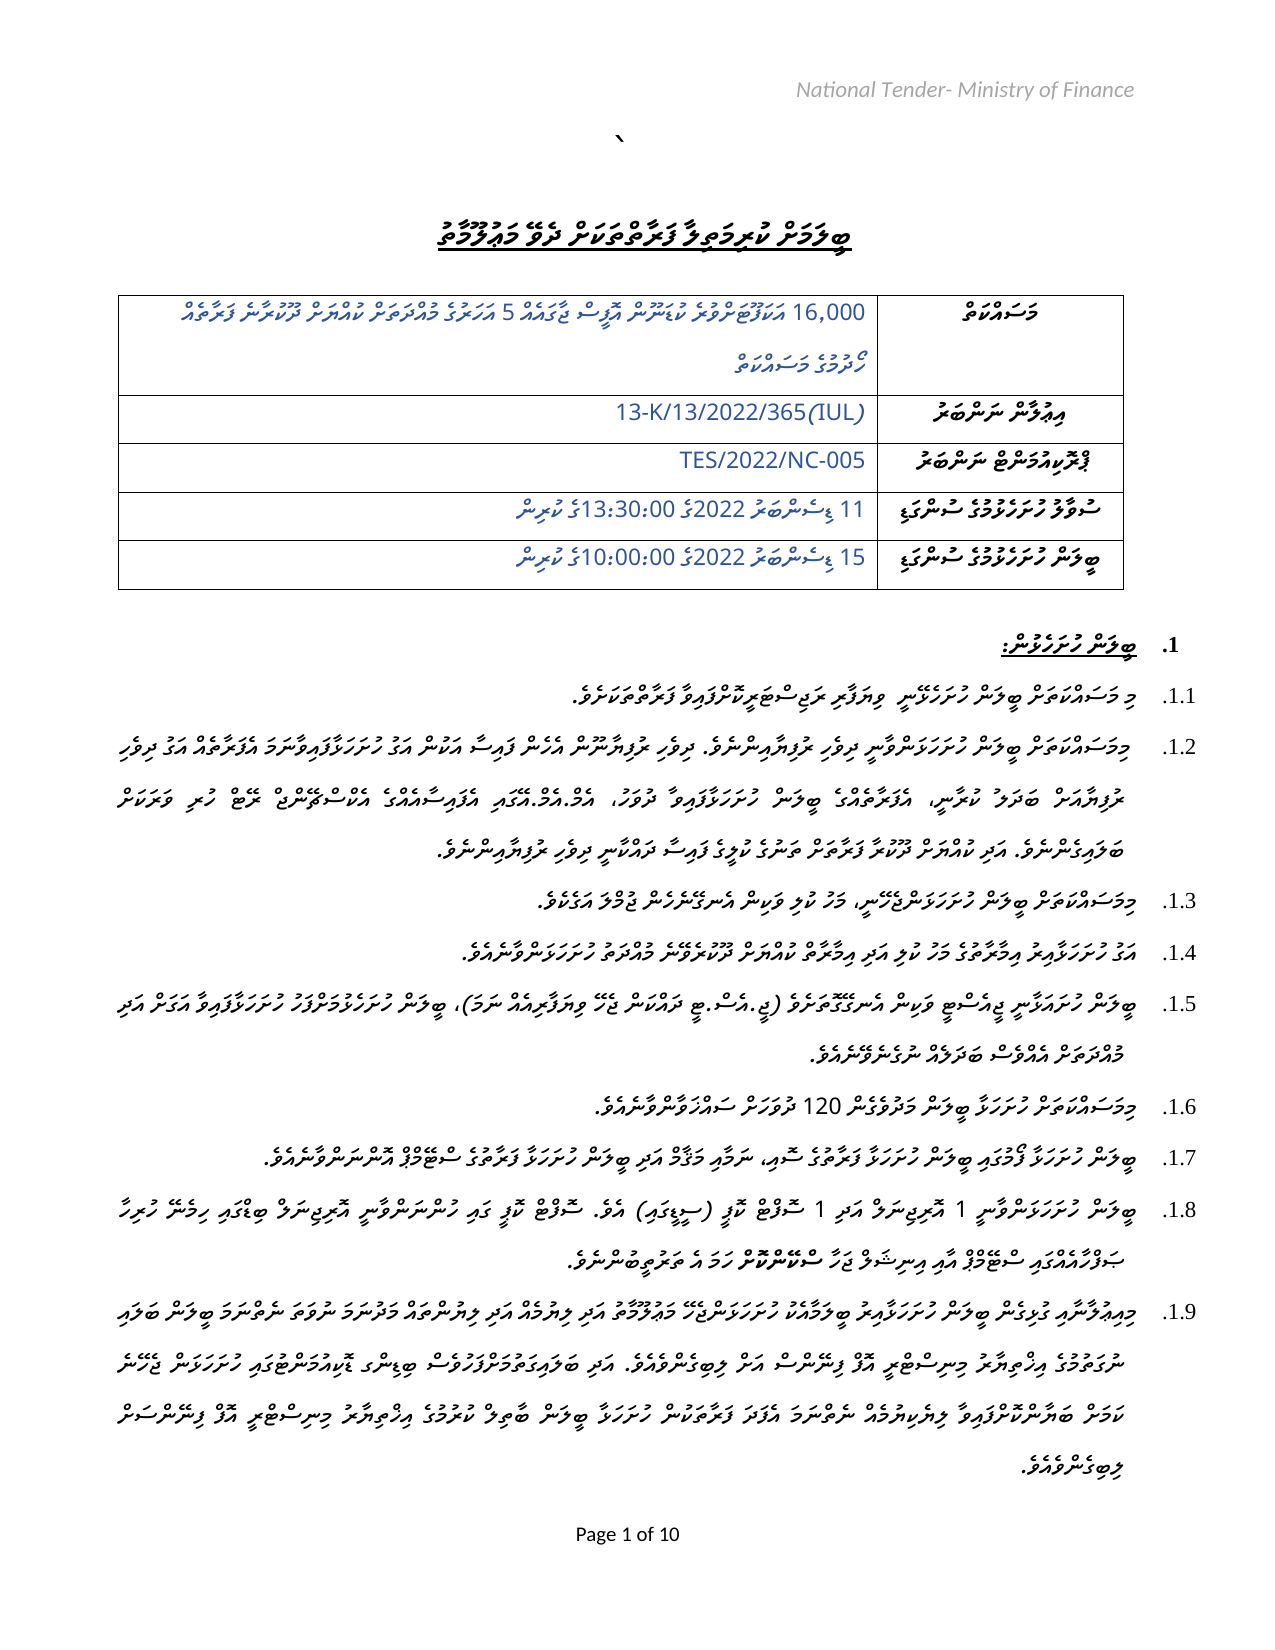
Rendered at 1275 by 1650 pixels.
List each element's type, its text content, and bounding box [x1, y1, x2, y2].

text ބީލަމަށް ކުރިމަތިލާ ފަރާތްތަކަށް ދެވޭ މަޢުލޫމާތު [165, 213, 1124, 257]
table_cell TES/2022/NC-005 [119, 444, 877, 492]
table_cell 15 ޑިސެންބަރު 2022ގެ 10:00:00ގެ ކުރިން [119, 541, 877, 589]
table_header 16,000 އަކަފޫޓަށްވުރެ ކުޑަނޫން އޮފީސް ޖާގައެއް 5 އަހަރުގެ މުއްދަތަށް ކުއްޔަށް ދޫކުރާނެ ފަރާތެއް ހޯދުމުގެ މަސައްކަތް [119, 296, 877, 395]
table_cell ޕްރޮކިއުމަންޓް ނަންބަރު [878, 444, 1123, 492]
list މި މަސައްކަތަށް ބީލަން ހުށަހެޅޭނީ ވިޔަފާރި ރަޖިސްޓަރީކޮށްފައިވާ ފަރާތްތަކަށެވެ. [118, 679, 1162, 713]
list މިއިޢުލާނާއި ގުޅިގެން ބީލަން ހުށަހަޅާއިރު ބީލަމާއެކު ހުށަހަޅަންޖެހޭ މަޢުލޫމާތު އަދި ލިޔުމެއް އަދި ލިޔުންތައް މަދުނަމަ ނުވަތަ ނެތްނަމަ ބީލަން ބަލައި ނުގަތުމުގެ އިޚްތިޔާރު މިނިސްޓްރީ އޮފް ފިނޭންސް އަށް ލިބިގެންވެއެވެ. އަދި ބަލައިގަތުމަށްފަހުވެސް ބިޑިންގ ޑޮކިއުމަންޓުގައި ހުށަހަޅަން ޖެހޭނެ ކަމަށް ބަޔާންކޮށްފައިވާ ލިޔެކިޔުމެއް ނެތްނަމަ އެފަދަ ފަރާތަކުން ހުށަހަޅާ ބީލަން ބާތިލް ކުރުމުގެ އިޚްތިޔާރު މިނިސްޓްރީ އޮފް ފިނޭންސަށް ލިބިގެންވެއެވެ. [118, 1295, 1162, 1483]
table_cell 11 ޑިސެންބަރު 2022ގެ 13:30:00ގެ ކުރިން [119, 493, 877, 540]
list މިމަސައްކަތަށް ބީލަން ހުށަހަޅަންޖެހޭނީ، މަހު ކުލި ވަކިން އެނގޭނެހެން ޖުމްލަ އަގެކެވެ. [118, 884, 1162, 919]
text ` [118, 131, 1124, 175]
table_header މަސައްކަތް [878, 296, 1123, 395]
list ބީލަން ހުށައަޅާނީ ޖީއެސްޓީ ވަކިން އެނގޭގޮތަށެވެ (ޖީ.އެސް.ޓީ ދައްކަން ޖެހޭ ވިޔަފާރިއެއް ނަމަ)، ބީލަން ހުށަހެޅުމަށްފަހު ހުށަހަޅާފައިވާ އަގަށް އަދި މުއްދަތަށް އެއްވެސް ބަދަލެއް ނުގެނެވޭނެއެވެ. [118, 987, 1162, 1073]
table_cell އިޢުލާން ނަންބަރު [878, 396, 1123, 443]
list ބީލަން ހުށަހަޅާ ފޯމުގައި ބީލަން ހުށަހަޅާ ފަރާތުގެ ސޮއި، ނަމާއި މަޤާމް އަދި ބީލަން ހުށަހަޅާ ފަރާތުގެ ސްޓޭމްޕް އޮންނަންވާނެއެވެ. [118, 1141, 1162, 1175]
table_cell ބީލަން ހުށަހެޅުމުގެ ސުންގަޑި [878, 541, 1123, 589]
list މިމަސައްކަތަށް ހުށަހަޅާ ބީލަން މަދުވެގެން 120 ދުވަހަށް ސައްޚަވާންވާނެއެވެ. [118, 1090, 1162, 1124]
table_cell ސުވާލު ހުށަހެޅުމުގެ ސުންގަޑި [878, 493, 1123, 540]
list އަގު ހުށަހަޅާއިރު އިމާރާތުގެ މަހު ކުލި އަދި އިމާރާތް ކުއްޔަށް ދޫކުރެވޭނެ މުއްދަތު ހުށަހަޅަންވާނެއެވެ. [118, 936, 1162, 970]
table_cell (IUL)13-K/13/2022/365 [119, 396, 877, 443]
list މިމަސައްކަތަށް ބީލަން ހުށަހަޅަންވާނީ ދިވެހި ރުފިޔާއިންނެވެ. ދިވެހި ރުފިޔާނޫން އެހެން ފައިސާ އަކުން އަގު ހުށަހަޅާފައިވާނަމަ އެފަރާތެއް އަގު ދިވެހި ރުފިޔާއަށް ބަދަލު ކުރާނީ، އެފަރާތެއްގެ ބީލަން ހުށަހަޅާފައިވާ ދުވަހު، އެމް.އެމް.އޭގައި އެފައިސާއެއްގެ އެކްސްޗޭންޖް ރޭޓް ހުރި ވަރަކަށް ބަލައިގެންނެވެ. އަދި ކުއްޔަށް ދޫކުރާ ފަރާތަށް ތަނުގެ ކުލީގެ ފައިސާ ދައްކާނީ ދިވެހި ރުފިޔާއިންނެވެ. [118, 730, 1162, 867]
list ބީލަން ހުށަހަޅަންވާނީ 1 އޮރިޖިނަލް އަދި 1 ސޮފްޓް ކޮޕީ (ސީޑީގައި) އެވެ. ސޮފްޓް ކޮޕީ ގައި ހުންނަންވާނީ އޮރިޖިނަލް ބިޑްގައި ހިމެނޭ ހުރިހާ ޞަފްހާއެއްގައި ސްޓޭމްޕް އާއި އިނިޝަލް ޖަހާ ސްކޭންކޮށް ހަމަ އެ ތަރުތީބުންނެވެ. [118, 1192, 1162, 1278]
list ބީލަން ހުށަހެޅުން: [118, 628, 1162, 662]
